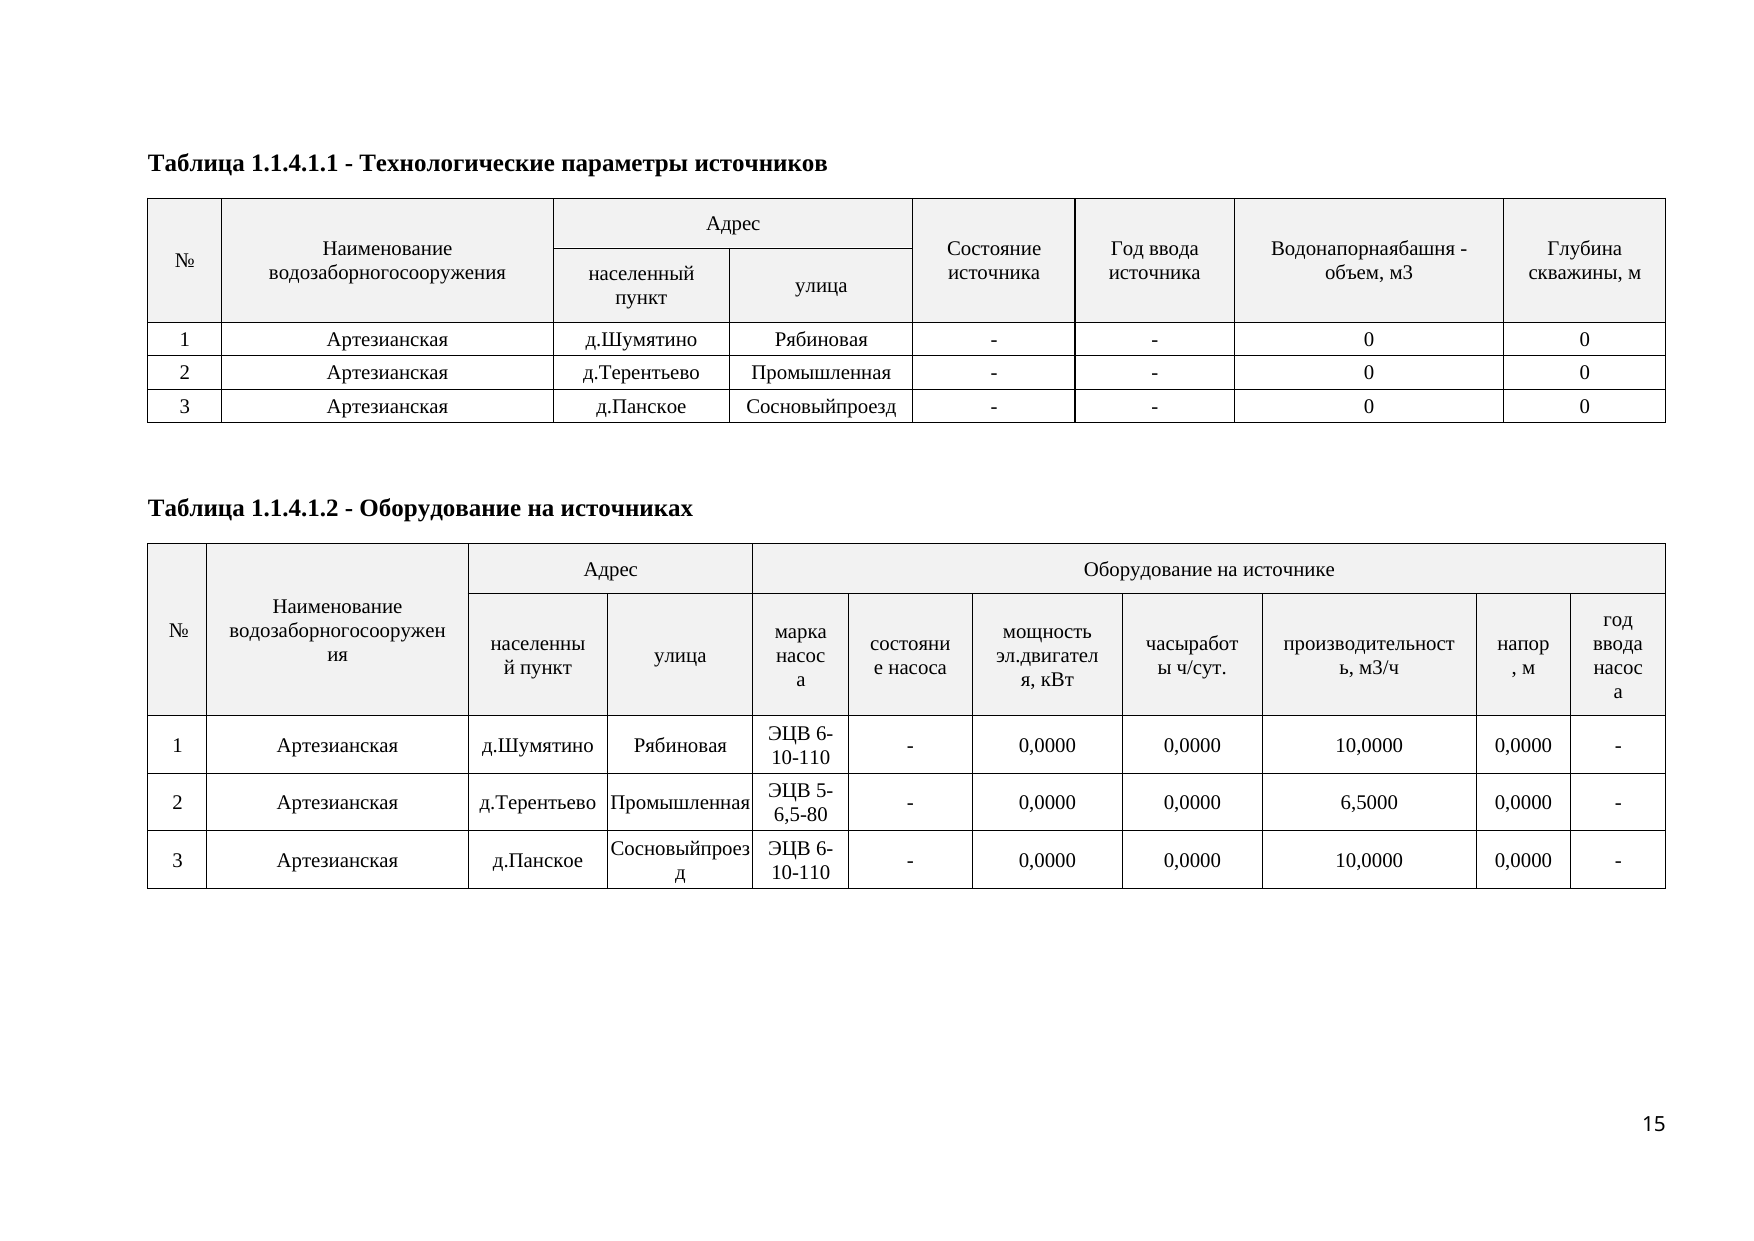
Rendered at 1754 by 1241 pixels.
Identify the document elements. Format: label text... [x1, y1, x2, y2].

table_cell Сосновыйпроезд [730, 390, 912, 422]
table_cell ЭЦВ 6-10-110 [753, 831, 848, 888]
table_cell 0 [1504, 323, 1665, 355]
table_cell 0,0000 [1123, 774, 1262, 830]
table_cell 0 [1235, 390, 1503, 422]
table_cell часыработы ч/сут. [1123, 594, 1262, 715]
table_cell - [849, 716, 972, 773]
table_cell Артезианская [222, 323, 553, 355]
table_cell 0,0000 [973, 774, 1122, 830]
table_header Наименование водозаборногосооружения [222, 199, 553, 322]
table_cell Рябиновая [730, 323, 912, 355]
table_cell производительность, м3/ч [1263, 594, 1476, 715]
table_cell - [1571, 774, 1665, 830]
table_cell ЭЦВ 6-10-110 [753, 716, 848, 773]
table_header Адрес [469, 544, 752, 593]
table_cell 6,5000 [1263, 774, 1476, 830]
table_header Оборудование на источнике [753, 544, 1665, 593]
table_cell - [1076, 356, 1234, 388]
table_cell 1 [148, 716, 206, 773]
table_cell 3 [148, 390, 221, 422]
table_cell - [849, 831, 972, 888]
table_header Глубина скважины, м [1504, 199, 1665, 322]
table_cell - [1076, 323, 1234, 355]
table_cell 10,0000 [1263, 831, 1476, 888]
text Таблица 1.1.4.1.1 - Технологические параметры источников [148, 148, 1666, 177]
table_cell 3 [148, 831, 206, 888]
table_cell 1 [148, 323, 221, 355]
table_cell 0,0000 [1123, 831, 1262, 888]
table_cell Артезианская [207, 774, 468, 830]
table_cell Сосновыйпроезд [608, 831, 752, 888]
table_cell напор, м [1477, 594, 1570, 715]
table_cell - [913, 356, 1074, 388]
table_cell 10,0000 [1263, 716, 1476, 773]
table_header Состояние источника [913, 199, 1074, 322]
table_header Адрес [554, 199, 912, 247]
table_header Водонапорнаябашня - объем, м3 [1235, 199, 1503, 322]
table_cell 0 [1235, 323, 1503, 355]
table_header № [148, 199, 221, 322]
table_cell 0,0000 [1477, 774, 1570, 830]
table_header Наименование водозаборногосооружения [207, 544, 468, 715]
table_cell 0,0000 [973, 716, 1122, 773]
table_cell населенный пункт [469, 594, 607, 715]
table_cell Артезианская [207, 716, 468, 773]
table_cell 0,0000 [1123, 716, 1262, 773]
table_cell д.Шумятино [469, 716, 607, 773]
table_cell улица [730, 249, 912, 322]
table_cell год ввода насоса [1571, 594, 1665, 715]
table_cell - [1571, 831, 1665, 888]
table_cell Промышленная [730, 356, 912, 388]
table_cell 0,0000 [1477, 831, 1570, 888]
table_cell 0,0000 [1477, 716, 1570, 773]
table_cell Рябиновая [608, 716, 752, 773]
table_cell марка насоса [753, 594, 848, 715]
table_cell 0,0000 [973, 831, 1122, 888]
table_cell Артезианская [207, 831, 468, 888]
table_cell 0 [1504, 390, 1665, 422]
table_cell 2 [148, 774, 206, 830]
table_cell Промышленная [608, 774, 752, 830]
table_cell состояние насоса [849, 594, 972, 715]
table_cell 2 [148, 356, 221, 388]
table_cell - [913, 390, 1074, 422]
table_cell - [1076, 390, 1234, 422]
table_cell 0 [1504, 356, 1665, 388]
table_cell д.Шумятино [554, 323, 729, 355]
table_cell улица [608, 594, 752, 715]
table_cell - [849, 774, 972, 830]
table_cell Артезианская [222, 356, 553, 388]
table_cell д.Терентьево [554, 356, 729, 388]
table_cell - [1571, 716, 1665, 773]
table_cell ЭЦВ 5-6,5-80 [753, 774, 848, 830]
table_cell д.Терентьево [469, 774, 607, 830]
text Таблица 1.1.4.1.2 - Оборудование на источниках [148, 493, 1666, 522]
table_cell мощность эл.двигателя, кВт [973, 594, 1122, 715]
table_header № [148, 544, 206, 715]
table_cell населенный пункт [554, 249, 729, 322]
table_cell д.Панское [469, 831, 607, 888]
table_header Год ввода источника [1076, 199, 1234, 322]
table_cell Артезианская [222, 390, 553, 422]
table_cell д.Панское [554, 390, 729, 422]
table_cell 0 [1235, 356, 1503, 388]
table_cell - [913, 323, 1074, 355]
